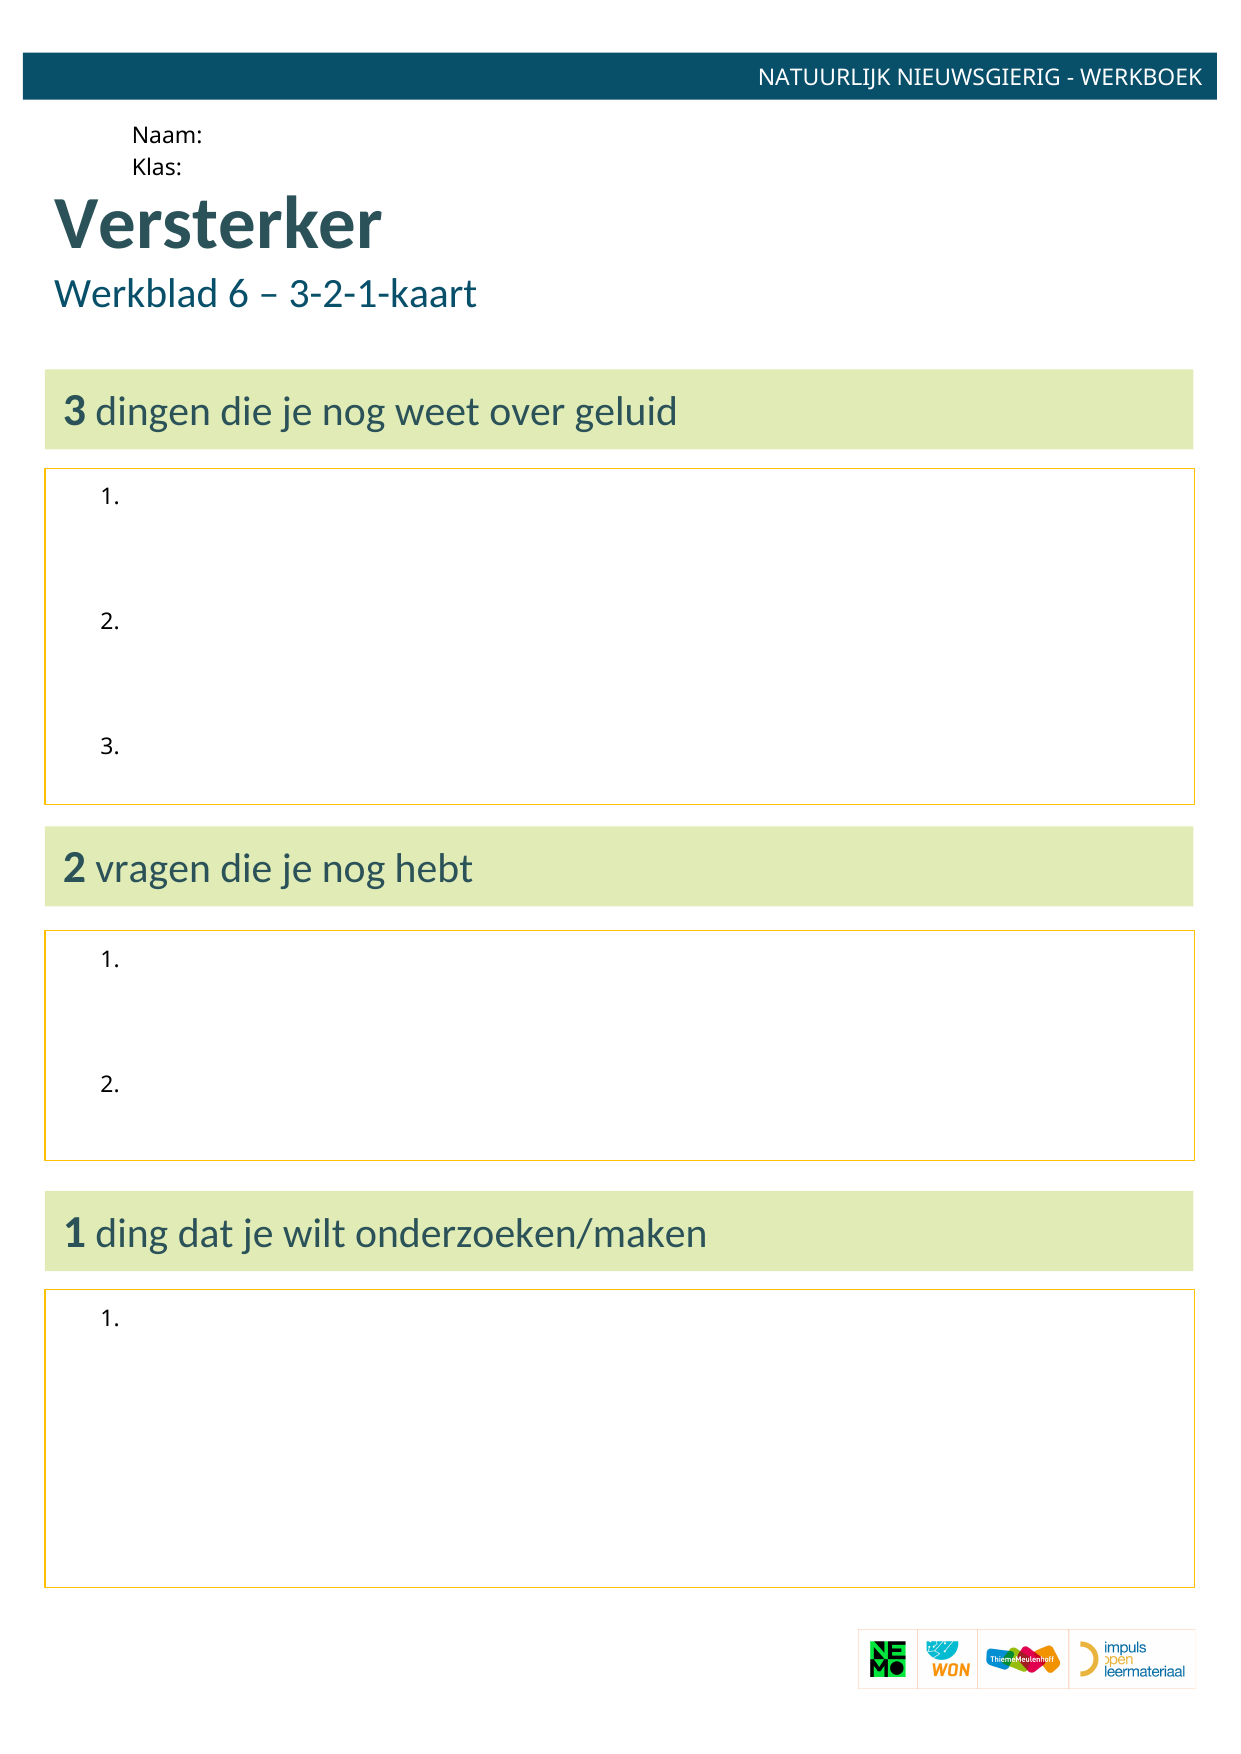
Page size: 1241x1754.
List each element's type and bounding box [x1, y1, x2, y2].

picture [858, 1629, 1196, 1689]
